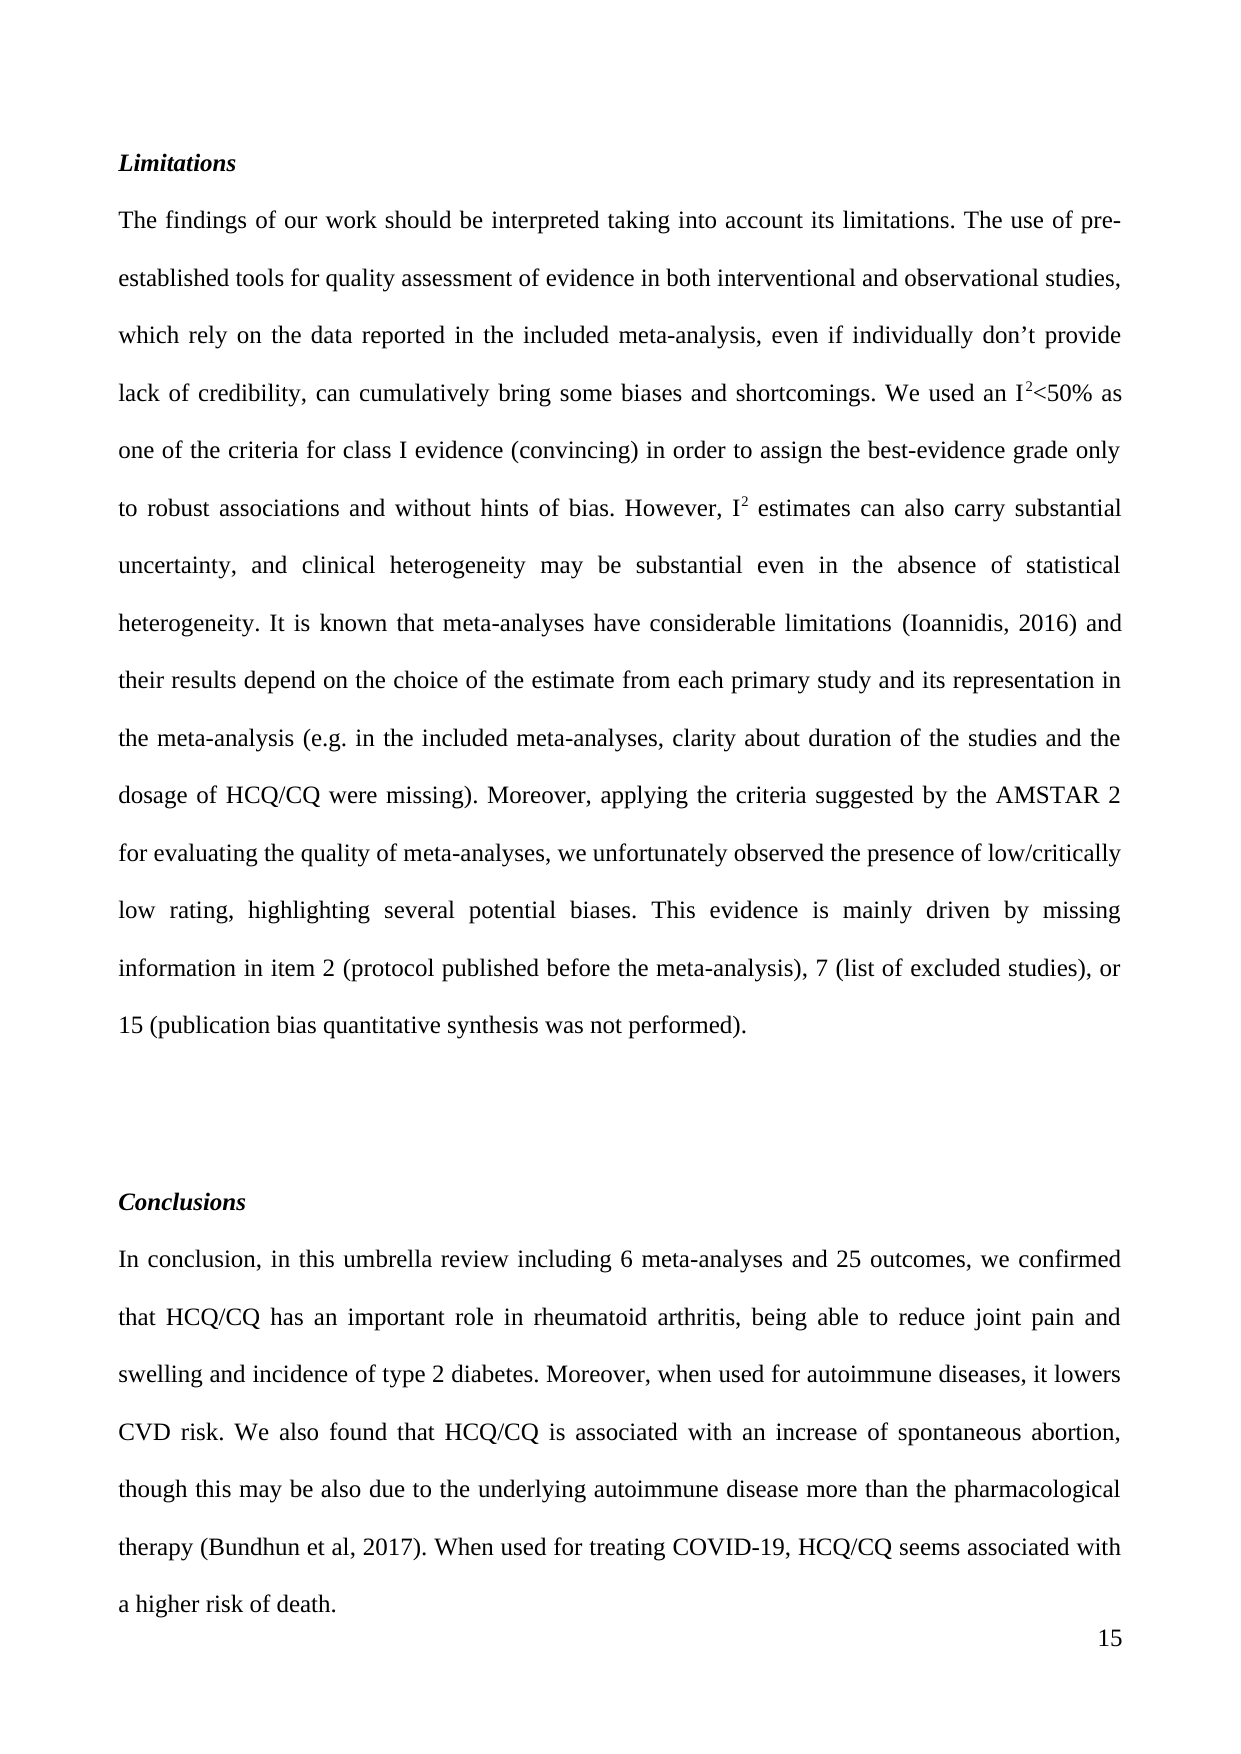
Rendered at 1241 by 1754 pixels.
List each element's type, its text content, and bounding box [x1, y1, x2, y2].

subtitle Conclusions [118, 1187, 1122, 1216]
text In conclusion, in this umbrella review including 6 meta-analyses and 25 outcomes, we confirmed that HCQ/CQ has an important role in rheumatoid arthritis, being able to reduce joint pain and swelling and incidence of type 2 diabetes. Moreover, when used for autoimmune diseases, it lowers CVD risk. We also found that HCQ/CQ is associated with an increase of spontaneous abortion, though this may be also due to the underlying autoimmune disease more than the pharmacological therapy (Bundhun et al, 2017). When used for treating COVID-19, HCQ/CQ seems associated with a higher risk of death. [118, 1244, 1122, 1618]
text The findings of our work should be interpreted taking into account its limitations. The use of pre-established tools for quality assessment of evidence in both interventional and observational studies, which rely on the data reported in the included meta-analysis, even if individually don’t provide lack of credibility, can cumulatively bring some biases and shortcomings. We used an I2<50% as one of the criteria for class I evidence (convincing) in order to assign the best-evidence grade only to robust associations and without hints of bias. However, I2 estimates can also carry substantial uncertainty, and clinical heterogeneity may be substantial even in the absence of statistical heterogeneity. It is known that meta-analyses have considerable limitations (Ioannidis, 2016) and their results depend on the choice of the estimate from each primary study and its representation in the meta-analysis (e.g. in the included meta-analyses, clarity about duration of the studies and the dosage of HCQ/CQ were missing). Moreover, applying the criteria suggested by the AMSTAR 2 for evaluating the quality of meta-analyses, we unfortunately observed the presence of low/critically low rating, highlighting several potential biases. This evidence is mainly driven by missing information in item 2 (protocol published before the meta-analysis), 7 (list of excluded studies), or 15 (publication bias quantitative synthesis was not performed). [118, 205, 1122, 1039]
subtitle Limitations [118, 148, 1122, 176]
